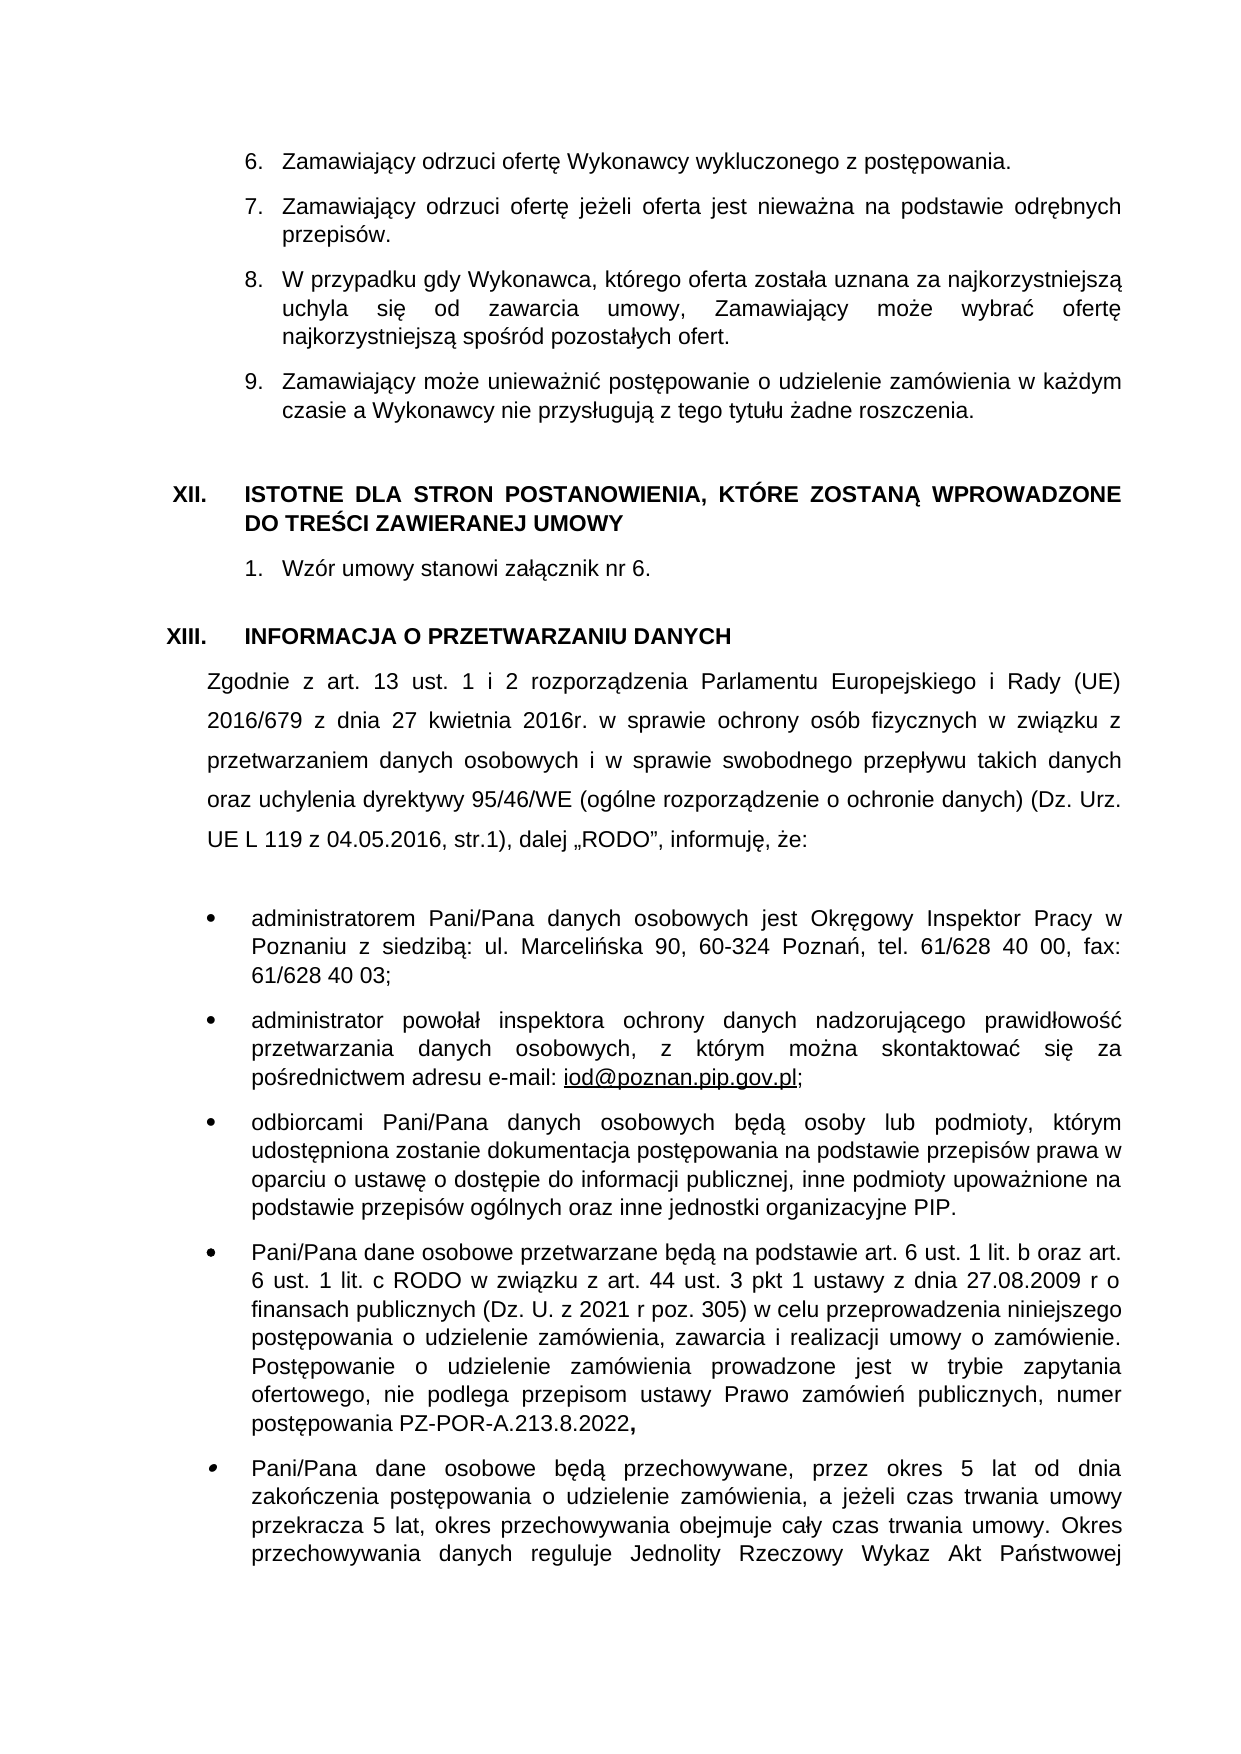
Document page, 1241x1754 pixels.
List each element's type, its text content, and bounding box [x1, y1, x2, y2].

list Wzór umowy stanowi załącznik nr 6. [244, 555, 1122, 581]
list Zamawiający może unieważnić postępowanie o udzielenie zamówienia w każdym czasie a Wykonawcy nie przysługują z tego tytułu żadne roszczenia. [244, 368, 1122, 423]
list Zamawiający odrzuci ofertę jeżeli oferta jest nieważna na podstawie odrębnych przepisów. [244, 193, 1122, 247]
list INFORMACJA O PRZETWARZANIU DANYCH [207, 623, 1122, 649]
list Zamawiający odrzuci ofertę Wykonawcy wykluczonego z postępowania. [244, 148, 1122, 174]
list ISTOTNE DLA STRON POSTANOWIENIA, KTÓRE ZOSTANĄ WPROWADZONE DO TREŚCI ZAWIERANEJ UMOWY [207, 481, 1122, 536]
list administrator powołał inspektora ochrony danych nadzorującego prawidłowość przetwarzania danych osobowych, z którym można skontaktować się za pośrednictwem adresu e-mail: iod@poznan.pip.gov.pl; [207, 1007, 1122, 1090]
list odbiorcami Pani/Pana danych osobowych będą osoby lub podmioty, którym udostępniona zostanie dokumentacja postępowania na podstawie przepisów prawa w oparciu o ustawę o dostępie do informacji publicznej, inne podmioty upoważnione na podstawie przepisów ogólnych oraz inne jednostki organizacyjne PIP. [207, 1109, 1122, 1220]
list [207, 1455, 1122, 1566]
text Zgodnie z art. 13 ust. 1 i 2 rozporządzenia Parlamentu Europejskiego i Rady (UE) 2016/679 z dnia 27 kwietnia 2016r. w sprawie ochrony osób fizycznych w związku z przetwarzaniem danych osobowych i w sprawie swobodnego przepływu takich danych oraz uchylenia dyrektywy 95/46/WE (ogólne rozporządzenie o ochronie danych) (Dz. Urz. UE L 119 z 04.05.2016, str.1), dalej „RODO”, informuję, że: [207, 668, 1122, 852]
list W przypadku gdy Wykonawca, którego oferta została uznana za najkorzystniejszą uchyla się od zawarcia umowy, Zamawiający może wybrać ofertę najkorzystniejszą spośród pozostałych ofert. [244, 266, 1122, 349]
list administratorem Pani/Pana danych osobowych jest Okręgowy Inspektor Pracy w Poznaniu z siedzibą: ul. Marcelińska 90, 60-324 Poznań, tel. 61/628 40 00, fax: 61/628 40 03; [207, 905, 1122, 988]
list Pani/Pana dane osobowe przetwarzane będą na podstawie art. 6 ust. 1 lit. b oraz art. 6 ust. 1 lit. c RODO w związku z art. 44 ust. 3 pkt 1 ustawy z dnia 27.08.2009 r o finansach publicznych (Dz. U. z 2021 r poz. 305) w celu przeprowadzenia niniejszego postępowania o udzielenie zamówienia, zawarcia i realizacji umowy o zamówienie. Postępowanie o udzielenie zamówienia prowadzone jest w trybie zapytania ofertowego, nie podlega przepisom ustawy Prawo zamówień publicznych, numer postępowania PZ-POR-A.213.8.2022, [207, 1239, 1122, 1436]
